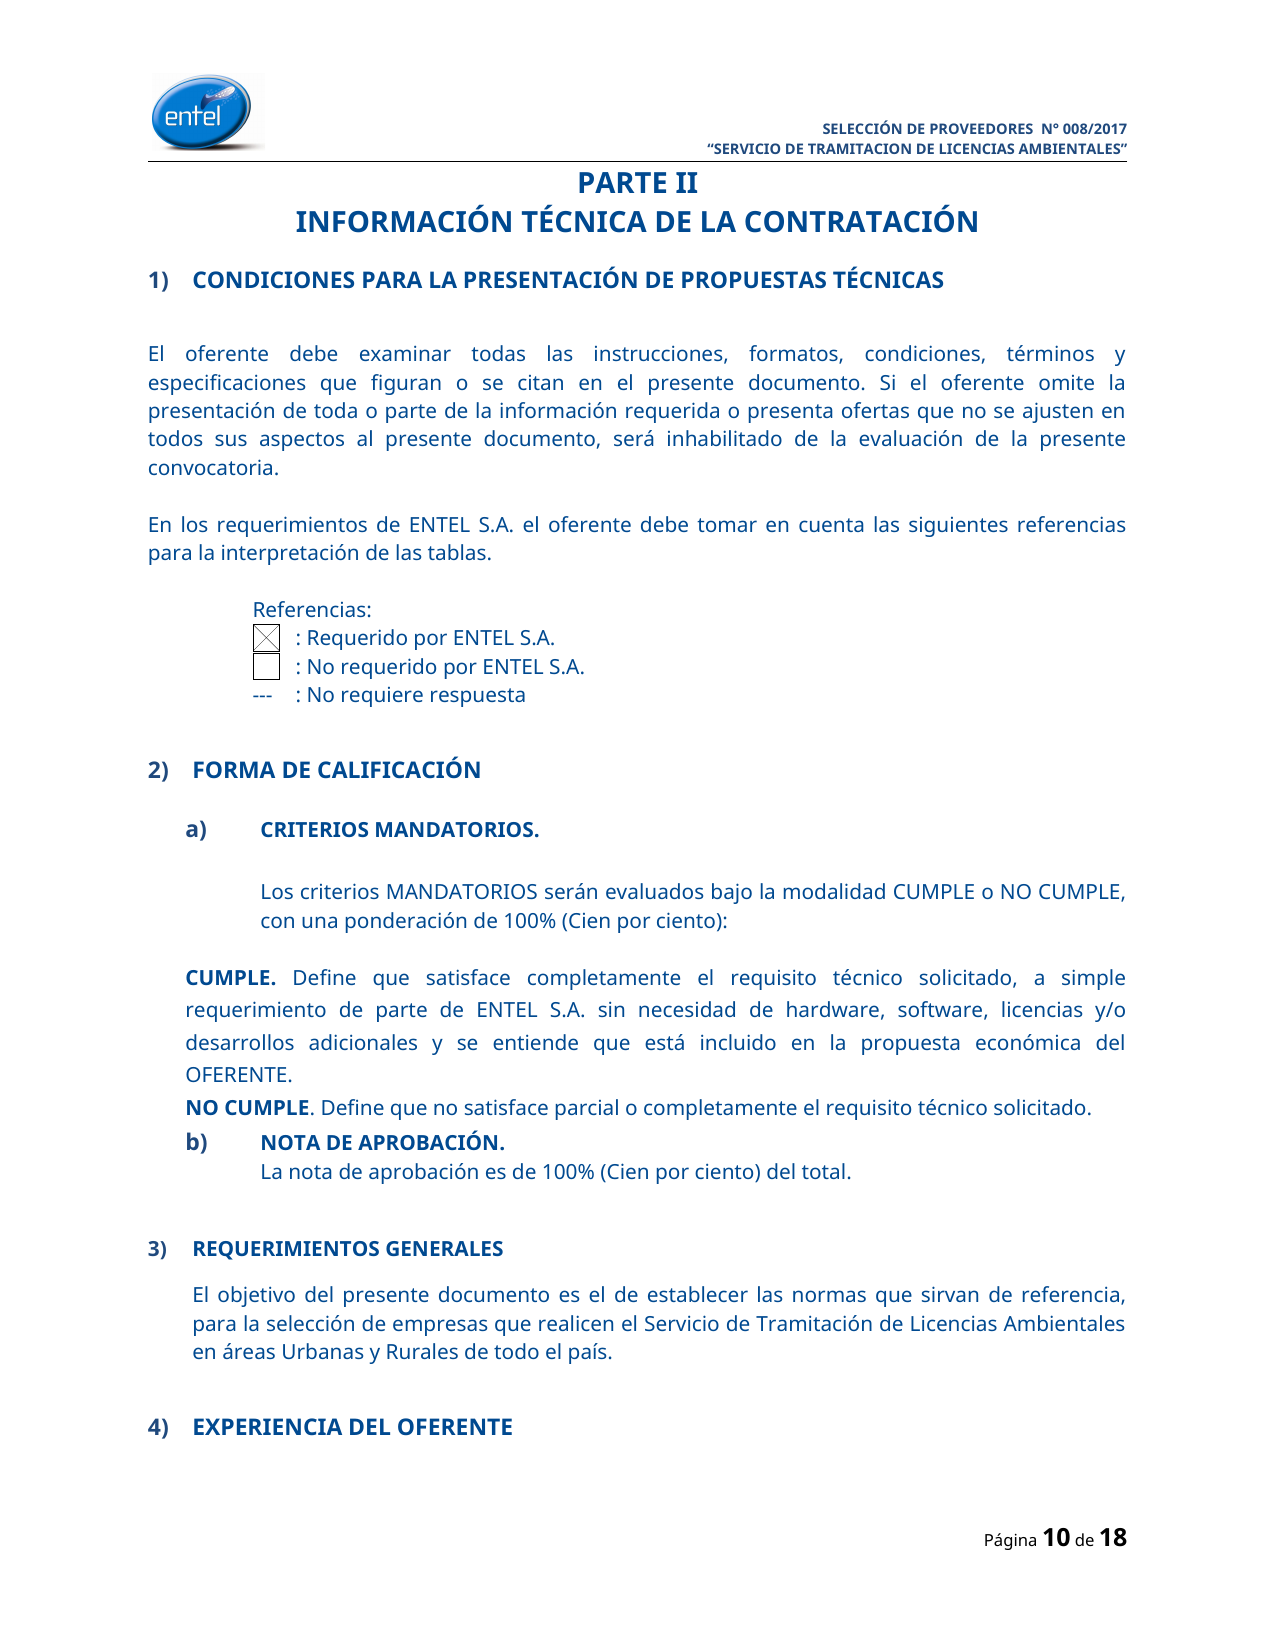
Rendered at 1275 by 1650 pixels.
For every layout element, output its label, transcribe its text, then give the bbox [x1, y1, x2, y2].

text --- : No requiere respuesta [178, 680, 1127, 709]
text CUMPLE. Define que satisface completamente el requisito técnico solicitado, a simple requerimiento de parte de ENTEL S.A. sin necesidad de hardware, software, licencias y/o desarrollos adicionales y se entiende que está incluido en la propuesta económica del OFERENTE. [185, 963, 1127, 1089]
list La nota de aprobación es de 100% (Cien por ciento) del total. [260, 1157, 1127, 1185]
list NOTA DE APROBACIÓN. [185, 1126, 1127, 1157]
text : Requerido por ENTEL S.A. [178, 623, 1127, 652]
list En los requerimientos de ENTEL S.A. el oferente debe tomar en cuenta las siguientes referencias para la interpretación de las tablas. [148, 510, 1127, 567]
text : No requerido por ENTEL S.A. [178, 652, 1127, 680]
list El oferente debe examinar todas las instrucciones, formatos, condiciones, términos y especificaciones que figuran o se citan en el presente documento. Si el oferente omite la presentación de toda o parte de la información requerida o presenta ofertas que no se ajusten en todos sus aspectos al presente documento, será inhabilitado de la evaluación de la presente convocatoria. [148, 339, 1127, 481]
list El objetivo del presente documento es el de establecer las normas que sirvan de referencia, para la selección de empresas que realicen el Servicio de Tramitación de Licencias Ambientales en áreas Urbanas y Rurales de todo el país. [192, 1280, 1127, 1366]
text INFORMACIÓN TÉCNICA DE LA CONTRATACIÓN [148, 202, 1127, 241]
list REQUERIMIENTOS GENERALES [148, 1234, 1127, 1262]
subtitle PARTE II [148, 162, 1127, 202]
list CRITERIOS MANDATORIOS. [185, 813, 1127, 844]
text NO CUMPLE. Define que no satisface parcial o completamente el requisito técnico solicitado. [185, 1093, 1127, 1121]
list FORMA DE CALIFICACIÓN [148, 754, 1127, 786]
list EXPERIENCIA DEL OFERENTE [148, 1411, 1127, 1442]
list Los criterios MANDATORIOS serán evaluados bajo la modalidad CUMPLE o NO CUMPLE, con una ponderación de 100% (Cien por ciento): [260, 877, 1127, 934]
text Referencias: [178, 595, 1127, 623]
picture [151, 73, 265, 151]
list CONDICIONES PARA LA PRESENTACIÓN DE PROPUESTAS TÉCNICAS [148, 264, 1127, 295]
